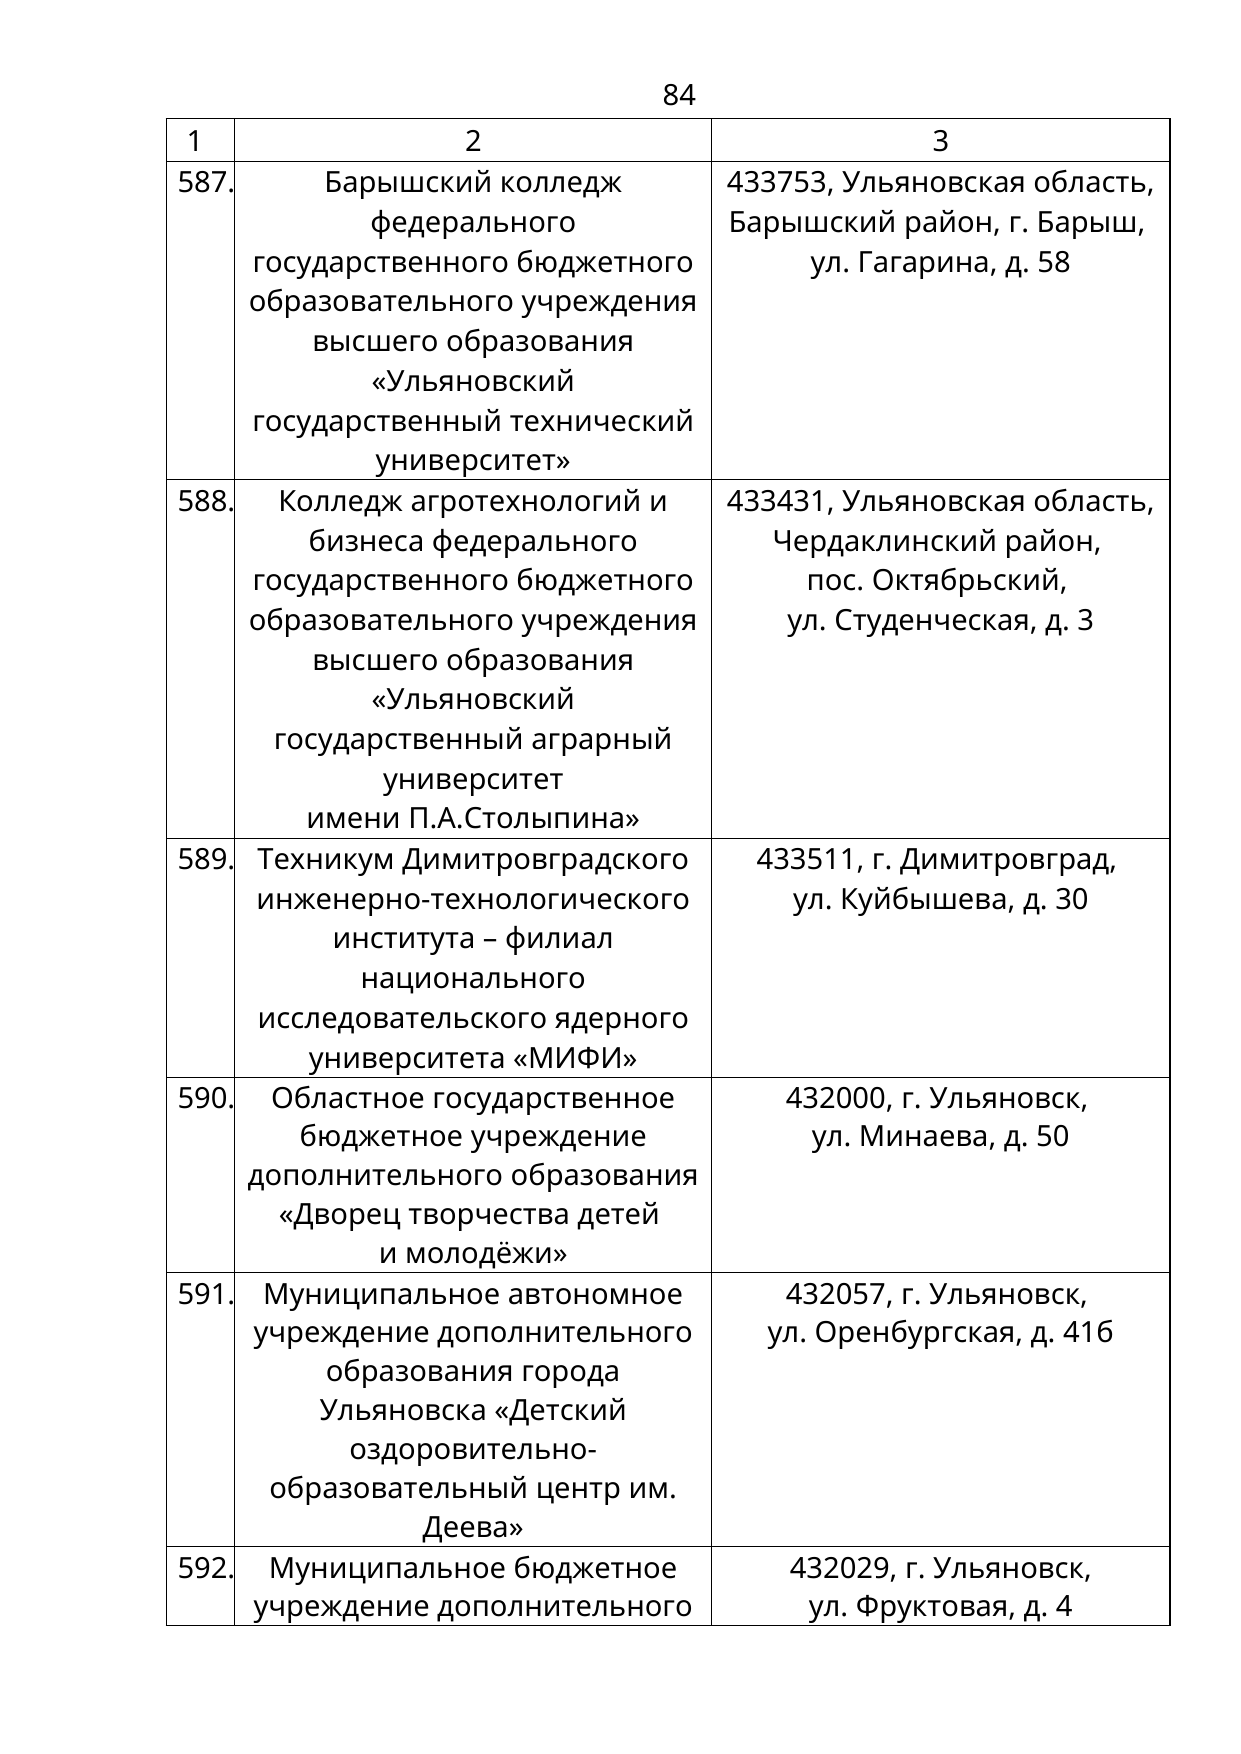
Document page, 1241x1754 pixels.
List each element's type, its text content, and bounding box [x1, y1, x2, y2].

table_cell 433431, Ульяновская область, Чердаклинский район, пос. Октябрьский, ул. Студенческая, д. 3 [712, 480, 1169, 837]
table_header 1 [167, 119, 234, 161]
table_cell 432000, г. Ульяновск, ул. Минаева, д. 50 [712, 1078, 1169, 1272]
table_cell [167, 1273, 234, 1546]
table_cell Колледж агротехнологий и бизнеса федерального государственного бюджетного образовательного учреждения высшего образования «Ульяновский государственный аграрный университет имени П.А.Столыпина» [235, 480, 711, 837]
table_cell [235, 1547, 711, 1625]
table_cell 432057, г. Ульяновск, ул. Оренбургская, д. 41б [712, 1273, 1169, 1546]
table_cell Областное государственное бюджетное учреждение дополнительного образования «Дворец творчества детей и молодёжи» [235, 1078, 711, 1272]
table_cell [167, 1078, 234, 1272]
table_cell 433511, г. Димитровград, ул. Куйбышева, д. 30 [712, 839, 1169, 1077]
table_cell 433753, Ульяновская область, Барышский район, г. Барыш, ул. Гагарина, д. 58 [712, 162, 1169, 479]
table_cell Барышский колледж федерального государственного бюджетного образовательного учреждения высшего образования «Ульяновский государственный технический университет» [235, 162, 711, 479]
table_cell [712, 1547, 1169, 1625]
table_header 3 [712, 119, 1169, 161]
table_cell Муниципальное автономное учреждение дополнительного образования города Ульяновска «Детский оздоровительно-образовательный центр им. Деева» [235, 1273, 711, 1546]
table_cell [167, 480, 234, 837]
table_cell [167, 162, 234, 479]
table_cell [167, 1547, 234, 1625]
table_cell [167, 839, 234, 1077]
table_cell Техникум Димитровградского инженерно-технологического института – филиал национального исследовательского ядерного университета «МИФИ» [235, 839, 711, 1077]
table_header 2 [235, 119, 711, 161]
